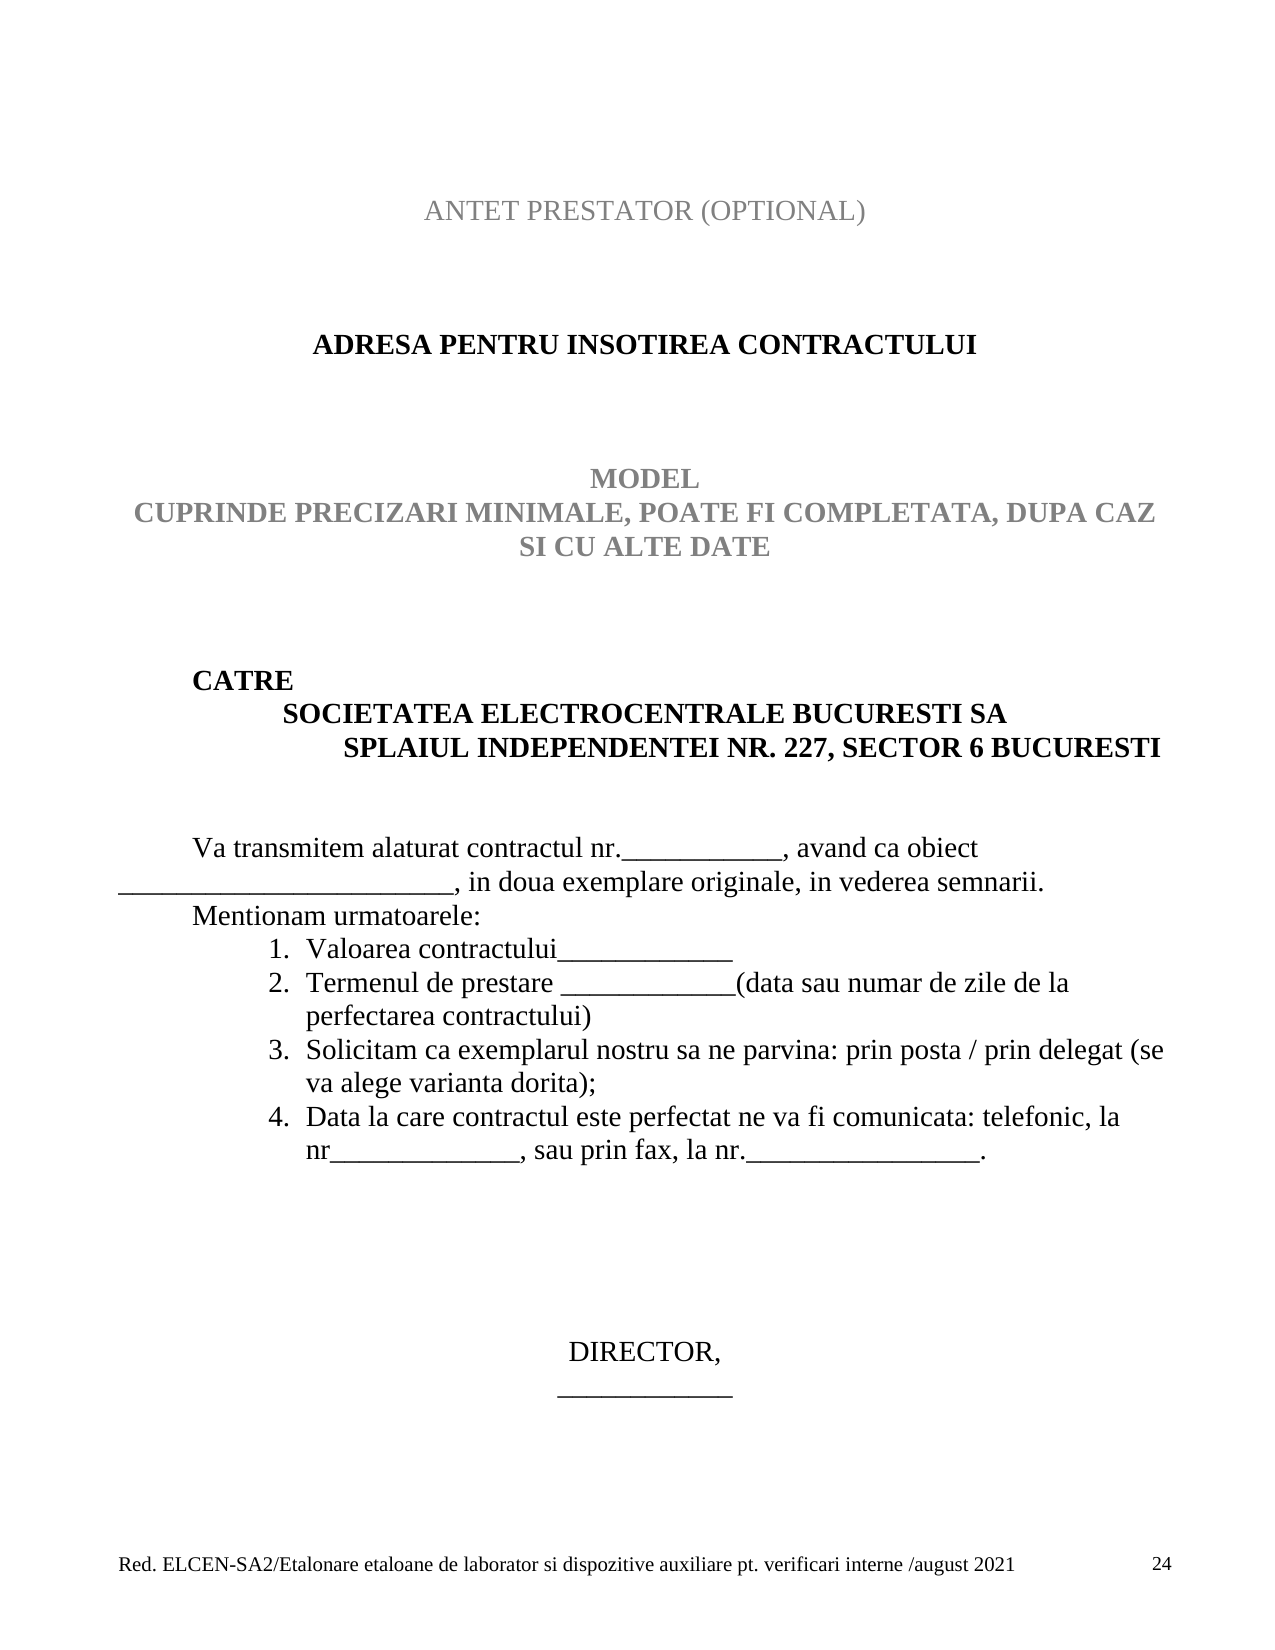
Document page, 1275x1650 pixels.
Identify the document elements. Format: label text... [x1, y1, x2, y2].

text Va transmitem alaturat contractul nr.___________, avand ca obiect _______________________, in doua exemplare originale, in vederea semnarii. [118, 831, 1172, 898]
list Termenul de prestare ____________(data sau numar de zile de la perfectarea contractului) [268, 965, 1172, 1032]
text Mentionam urmatoarele: [118, 898, 1172, 931]
text MODEL [118, 462, 1172, 495]
text Adresa pentru insotirea contractului [118, 327, 1172, 361]
text cuprinde precizari minimale, poate fi completata, dupa caz si cu alte date [118, 495, 1172, 562]
list Valoarea contractului____________ [268, 931, 1172, 965]
text SOCIETATEA ELECTROCENTRALE BUCURESTI SA [118, 696, 1172, 730]
list Data la care contractul este perfectat ne va fi comunicata: telefonic, la nr_____________, sau prin fax, la nr.________________. [268, 1099, 1172, 1166]
text ____________ [118, 1367, 1172, 1401]
list Solicitam ca exemplarul nostru sa ne parvina: prin posta / prin delegat (se va alege varianta dorita); [268, 1032, 1172, 1099]
text DIRECTOR, [118, 1334, 1172, 1367]
text ANTET PRESTATOR (OPTIONAL) [118, 193, 1172, 227]
text Catre [118, 663, 1172, 696]
text Splaiul Independentei nr. 227, Sector 6 Bucuresti [118, 730, 1172, 763]
